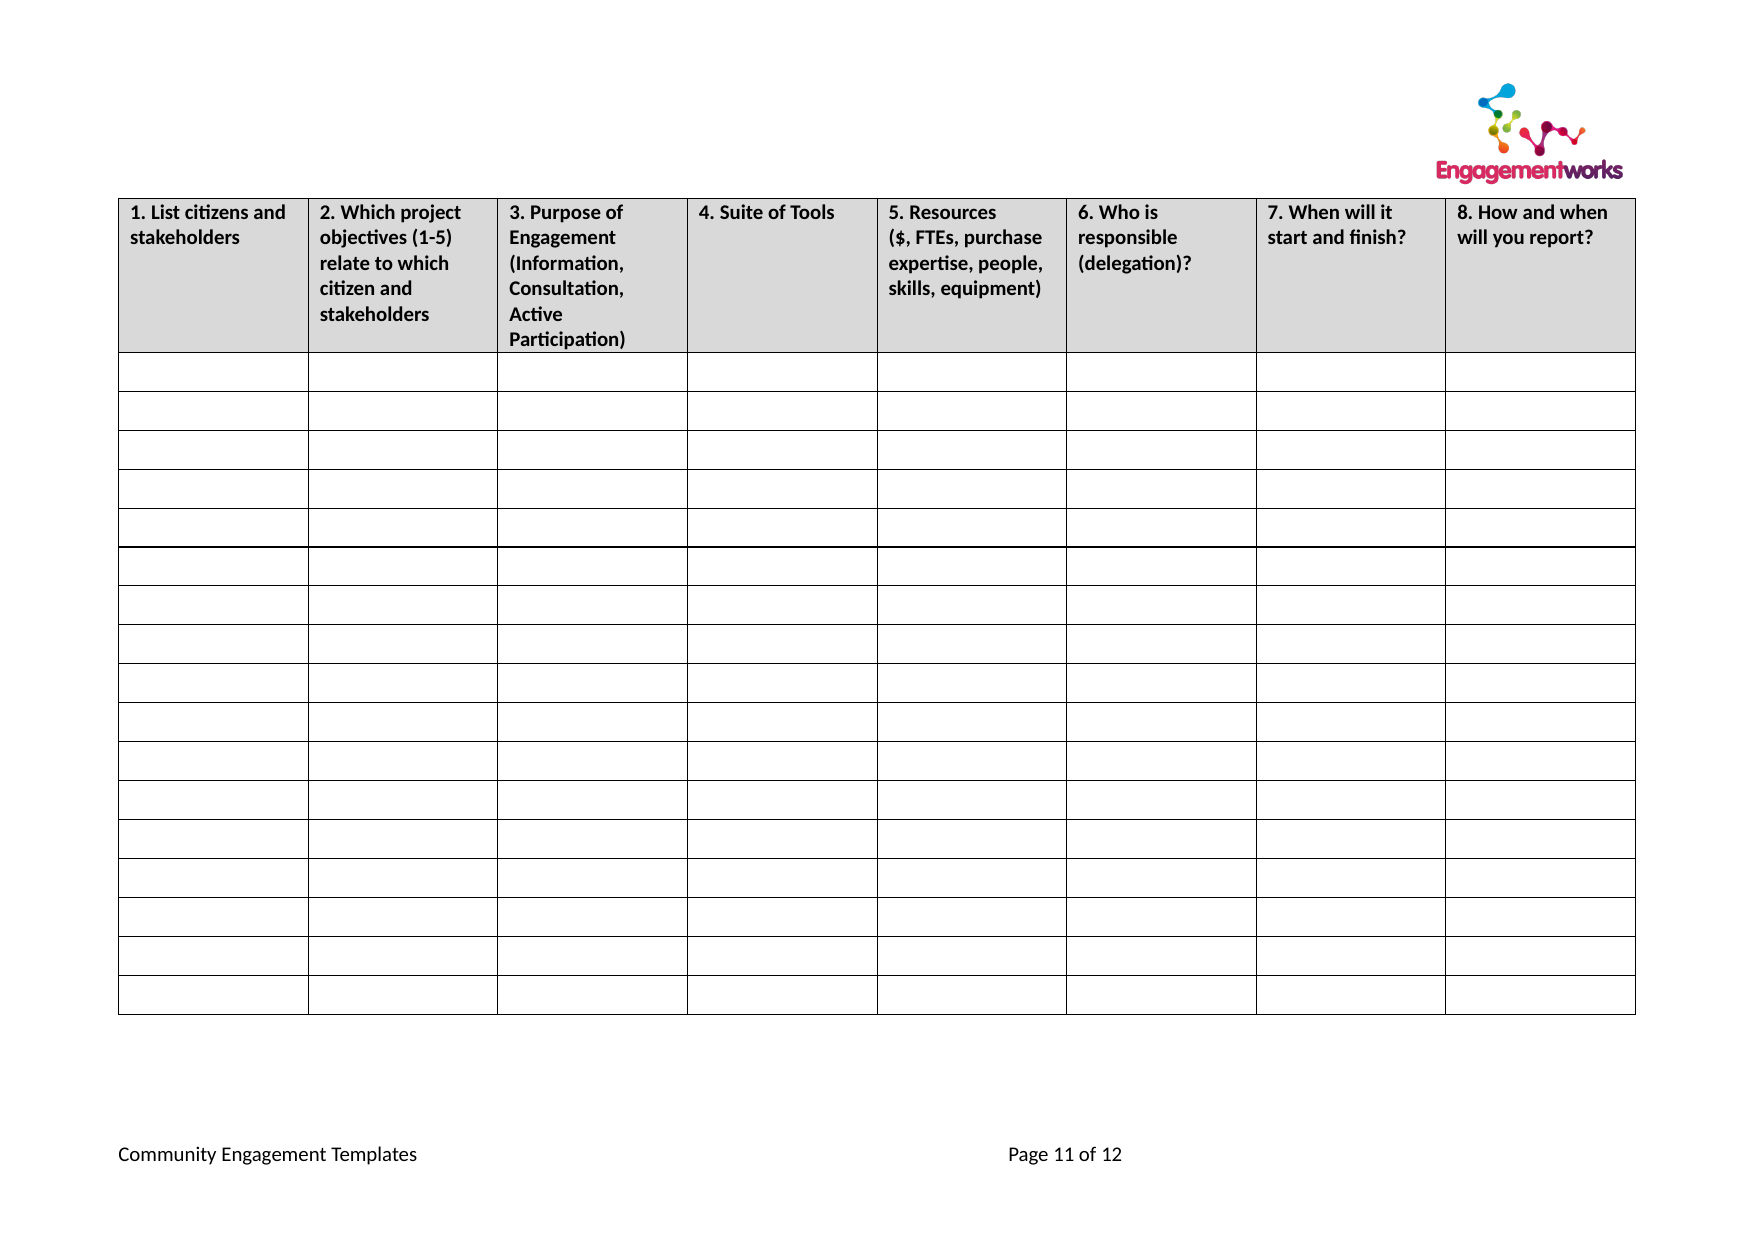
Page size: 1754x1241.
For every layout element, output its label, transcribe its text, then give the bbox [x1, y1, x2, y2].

table_cell [119, 509, 308, 546]
table_cell [1446, 625, 1635, 663]
table_cell [498, 703, 687, 741]
table_cell [309, 470, 497, 507]
table_cell [309, 586, 497, 624]
table_cell [498, 976, 687, 1014]
table_cell [878, 353, 1066, 391]
table_cell [119, 859, 308, 897]
table_cell [1446, 859, 1635, 897]
table_cell [1067, 509, 1256, 546]
table_cell [498, 781, 687, 819]
table_cell [119, 586, 308, 624]
table_cell [878, 586, 1066, 624]
table_cell [1446, 586, 1635, 624]
table_cell [1257, 509, 1445, 546]
table_cell [1067, 781, 1256, 819]
table_cell [119, 937, 308, 975]
table_header 2. Which project objectives (1-5) relate to which citizen and stakeholders [309, 199, 497, 352]
picture [1423, 73, 1636, 198]
table_cell [688, 820, 877, 858]
table_cell [1446, 470, 1635, 507]
table_cell [1446, 742, 1635, 780]
table_cell [1067, 664, 1256, 702]
table_cell [1067, 353, 1256, 391]
table_cell [1446, 509, 1635, 546]
table_header 7. When will it start and finish? [1257, 199, 1445, 352]
table_cell [498, 470, 687, 507]
table_cell [119, 470, 308, 507]
table_cell [119, 781, 308, 819]
table_cell [1257, 470, 1445, 507]
table_cell [309, 898, 497, 936]
table_cell [309, 781, 497, 819]
table_cell [688, 353, 877, 391]
table_cell [878, 703, 1066, 741]
table_cell [1446, 976, 1635, 1014]
table_cell [119, 548, 308, 585]
table_cell [1446, 703, 1635, 741]
table_cell [309, 625, 497, 663]
table_header 5. Resources ($, FTEs, purchase expertise, people, skills, equipment) [878, 199, 1066, 352]
table_cell [878, 898, 1066, 936]
table_cell [1446, 898, 1635, 936]
table_cell [498, 898, 687, 936]
table_cell [309, 976, 497, 1014]
table_cell [119, 625, 308, 663]
table_cell [309, 353, 497, 391]
table_cell [1446, 353, 1635, 391]
table_header 1. List citizens and stakeholders [119, 199, 308, 352]
table_cell [878, 548, 1066, 585]
table_cell [1257, 431, 1445, 468]
table_cell [498, 937, 687, 975]
table_cell [878, 625, 1066, 663]
table_cell [878, 820, 1066, 858]
table_cell [688, 859, 877, 897]
table_cell [878, 742, 1066, 780]
table_cell [1067, 898, 1256, 936]
table_cell [119, 742, 308, 780]
table_cell [878, 470, 1066, 507]
table_cell [498, 509, 687, 546]
table_cell [1067, 625, 1256, 663]
table_cell [309, 820, 497, 858]
table_cell [878, 431, 1066, 468]
table_cell [1257, 781, 1445, 819]
table_cell [119, 664, 308, 702]
table_cell [878, 392, 1066, 429]
table_cell [498, 625, 687, 663]
table_cell [498, 353, 687, 391]
table_cell [1067, 548, 1256, 585]
table_cell [688, 625, 877, 663]
table_header 8. How and when will you report? [1446, 199, 1635, 352]
table_cell [1067, 431, 1256, 468]
table_cell [1446, 392, 1635, 429]
table_cell [878, 781, 1066, 819]
table_cell [309, 937, 497, 975]
table_cell [1067, 976, 1256, 1014]
table_cell [1446, 664, 1635, 702]
table_cell [1257, 548, 1445, 585]
table_cell [498, 431, 687, 468]
table_cell [1067, 586, 1256, 624]
table_cell [498, 392, 687, 429]
table_cell [498, 859, 687, 897]
table_cell [1067, 820, 1256, 858]
table_cell [1067, 742, 1256, 780]
table_header 6. Who is responsible (delegation)? [1067, 199, 1256, 352]
table_cell [309, 742, 497, 780]
table_header 3. Purpose of Engagement (Information, Consultation, Active Participation) [498, 199, 687, 352]
table_cell [309, 548, 497, 585]
table_cell [1257, 664, 1445, 702]
table_cell [498, 742, 687, 780]
table_cell [1257, 586, 1445, 624]
table_cell [498, 664, 687, 702]
table_cell [309, 431, 497, 468]
table_cell [1446, 431, 1635, 468]
table_cell [688, 703, 877, 741]
table_cell [688, 509, 877, 546]
table_cell [1257, 703, 1445, 741]
table_cell [1446, 937, 1635, 975]
table_cell [688, 937, 877, 975]
table_cell [1067, 703, 1256, 741]
table_cell [119, 976, 308, 1014]
table_cell [688, 431, 877, 468]
table_cell [309, 509, 497, 546]
table_cell [1257, 742, 1445, 780]
table_cell [878, 664, 1066, 702]
table_cell [119, 898, 308, 936]
table_cell [119, 820, 308, 858]
table_cell [688, 976, 877, 1014]
table_cell [688, 392, 877, 429]
table_cell [1257, 937, 1445, 975]
table_cell [498, 820, 687, 858]
table_cell [1257, 859, 1445, 897]
table_cell [309, 859, 497, 897]
table_cell [878, 976, 1066, 1014]
table_cell [688, 664, 877, 702]
table_cell [1446, 548, 1635, 585]
table_cell [688, 781, 877, 819]
table_cell [1067, 937, 1256, 975]
table_cell [688, 898, 877, 936]
table_cell [878, 509, 1066, 546]
table_cell [119, 392, 308, 429]
table_cell [1446, 781, 1635, 819]
table_cell [1067, 470, 1256, 507]
table_cell [498, 586, 687, 624]
table_cell [688, 548, 877, 585]
table_cell [1257, 625, 1445, 663]
table_cell [1067, 392, 1256, 429]
table_header 4. Suite of Tools [688, 199, 877, 352]
table_cell [878, 859, 1066, 897]
table_cell [498, 548, 687, 585]
table_cell [309, 392, 497, 429]
table_cell [1257, 976, 1445, 1014]
table_cell [688, 470, 877, 507]
table_cell [878, 937, 1066, 975]
table_cell [1257, 820, 1445, 858]
table_cell [1446, 820, 1635, 858]
table_cell [119, 703, 308, 741]
table_cell [119, 353, 308, 391]
table_cell [309, 664, 497, 702]
table_cell [309, 703, 497, 741]
table_cell [688, 586, 877, 624]
table_cell [1257, 898, 1445, 936]
table_cell [688, 742, 877, 780]
table_cell [1257, 392, 1445, 429]
table_cell [1257, 353, 1445, 391]
table_cell [119, 431, 308, 468]
table_cell [1067, 859, 1256, 897]
